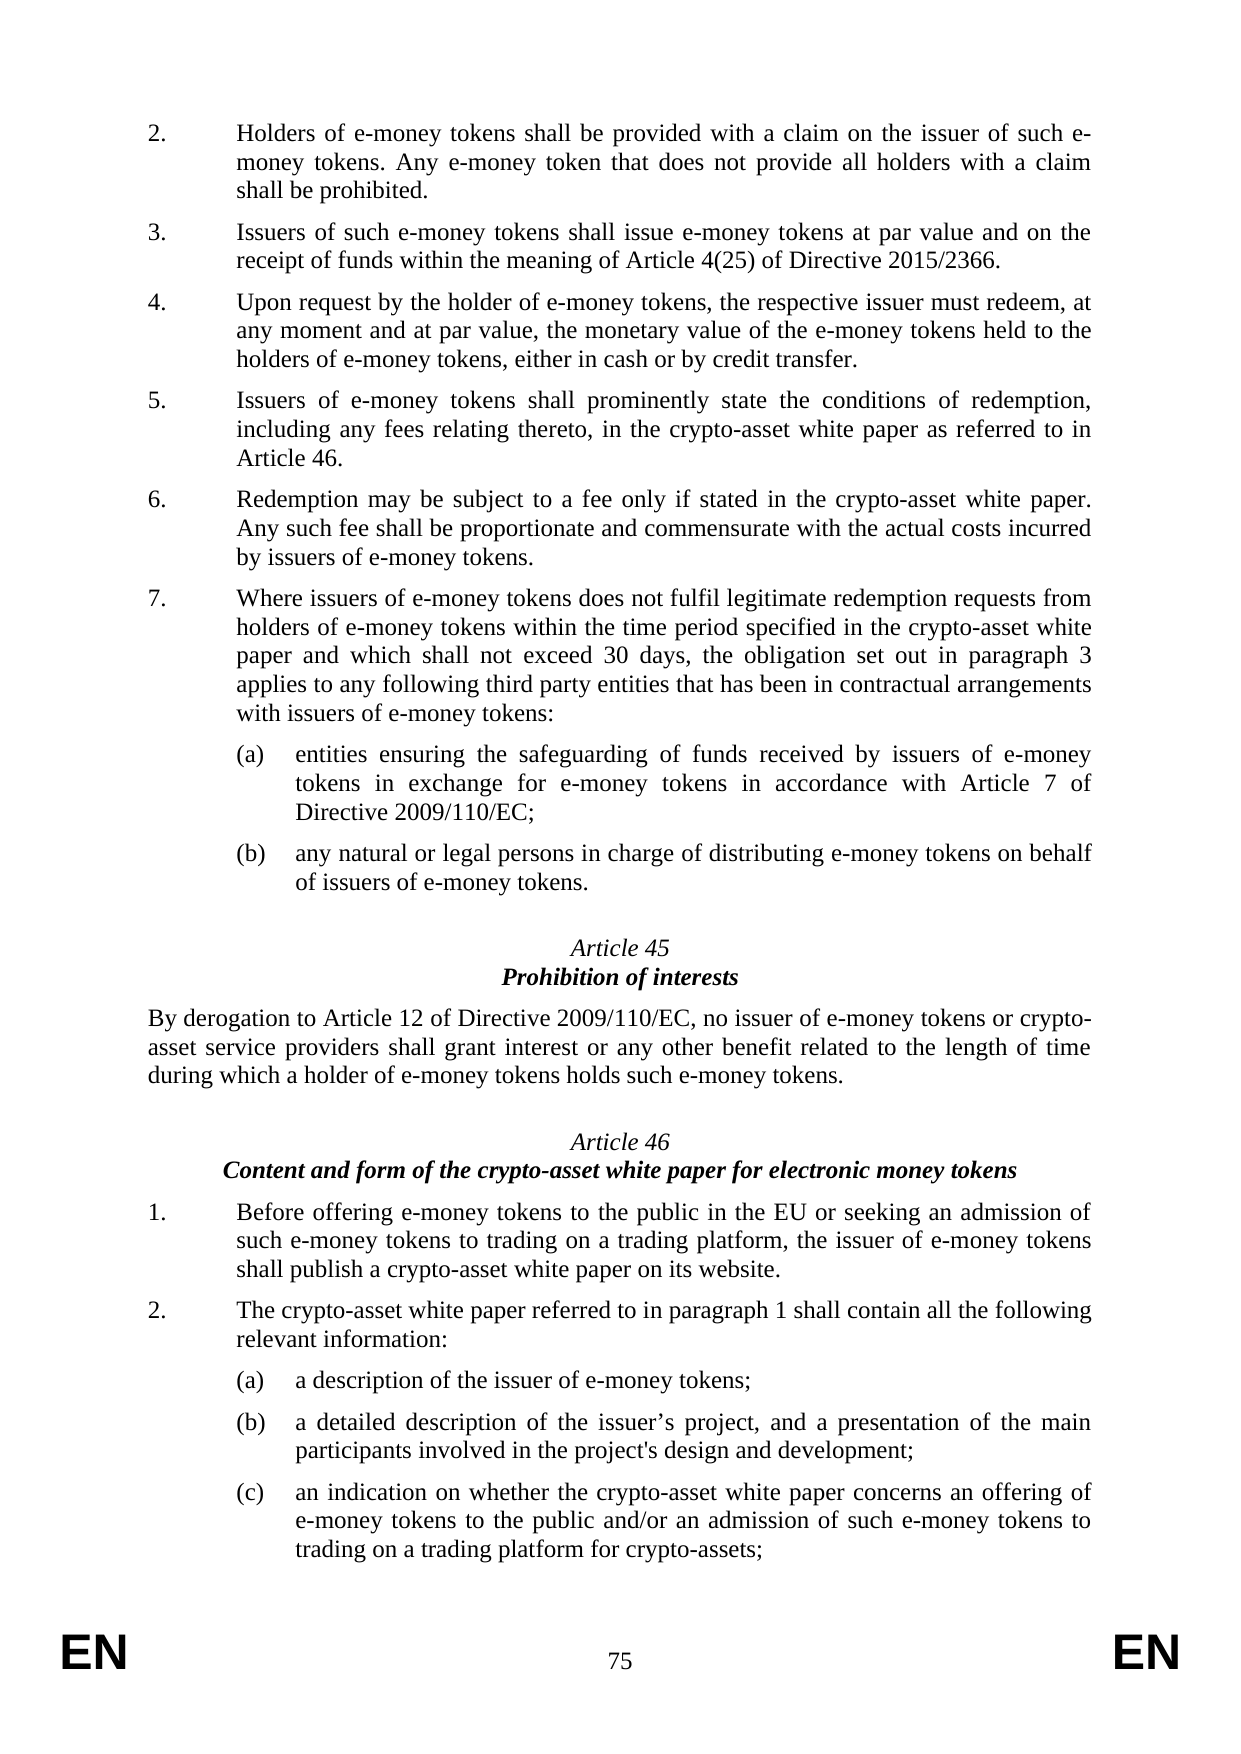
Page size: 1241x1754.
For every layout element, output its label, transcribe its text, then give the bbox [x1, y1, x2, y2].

text 1. Before offering e-money tokens to the public in the EU or seeking an admission of such e-money tokens to trading on a trading platform, the issuer of e-money tokens shall publish a crypto-asset white paper on its website. [148, 1197, 1093, 1283]
text 6. Redemption may be subject to a fee only if stated in the crypto-asset white paper. Any such fee shall be proportionate and commensurate with the actual costs incurred by issuers of e-money tokens. [148, 484, 1093, 571]
text 2. The crypto-asset white paper referred to in paragraph 1 shall contain all the following relevant information: [148, 1296, 1093, 1353]
text (b) a detailed description of the issuer’s project, and a presentation of the main participants involved in the project's design and development; [236, 1407, 1093, 1464]
text (c) an indication on whether the crypto-asset white paper concerns an offering of e-money tokens to the public and/or an admission of such e-money tokens to trading on a trading platform for crypto-assets; [236, 1477, 1093, 1563]
text Article 46 Content and form of the crypto-asset white paper for electronic money tokens [148, 1127, 1093, 1184]
text 4. Upon request by the holder of e-money tokens, the respective issuer must redeem, at any moment and at par value, the monetary value of the e-money tokens held to the holders of e-money tokens, either in cash or by credit transfer. [148, 287, 1093, 373]
text 3. Issuers of such e-money tokens shall issue e-money tokens at par value and on the receipt of funds within the meaning of Article 4(25) of Directive 2015/2366. [148, 217, 1093, 274]
text Article 45 Prohibition of interests [148, 933, 1093, 991]
text By derogation to Article 12 of Directive 2009/110/EC, no issuer of e-money tokens or crypto-asset service providers shall grant interest or any other benefit related to the length of time during which a holder of e-money tokens holds such e-money tokens. [148, 1003, 1093, 1089]
text 5. Issuers of e-money tokens shall prominently state the conditions of redemption, including any fees relating thereto, in the crypto-asset white paper as referred to in Article 46. [148, 386, 1093, 472]
text 7. Where issuers of e-money tokens does not fulfil legitimate redemption requests from holders of e-money tokens within the time period specified in the crypto-asset white paper and which shall not exceed 30 days, the obligation set out in paragraph 3 applies to any following third party entities that has been in contractual arrangements with issuers of e-money tokens: [148, 583, 1093, 727]
text (b) any natural or legal persons in charge of distributing e-money tokens on behalf of issuers of e-money tokens. [236, 838, 1093, 896]
text (a) entities ensuring the safeguarding of funds received by issuers of e-money tokens in exchange for e-money tokens in accordance with Article 7 of Directive 2009/110/EC; [236, 739, 1093, 826]
text 2. Holders of e-money tokens shall be provided with a claim on the issuer of such e-money tokens. Any e-money token that does not provide all holders with a claim shall be prohibited. [148, 118, 1093, 204]
text (a) a description of the issuer of e-money tokens; [236, 1366, 1093, 1394]
